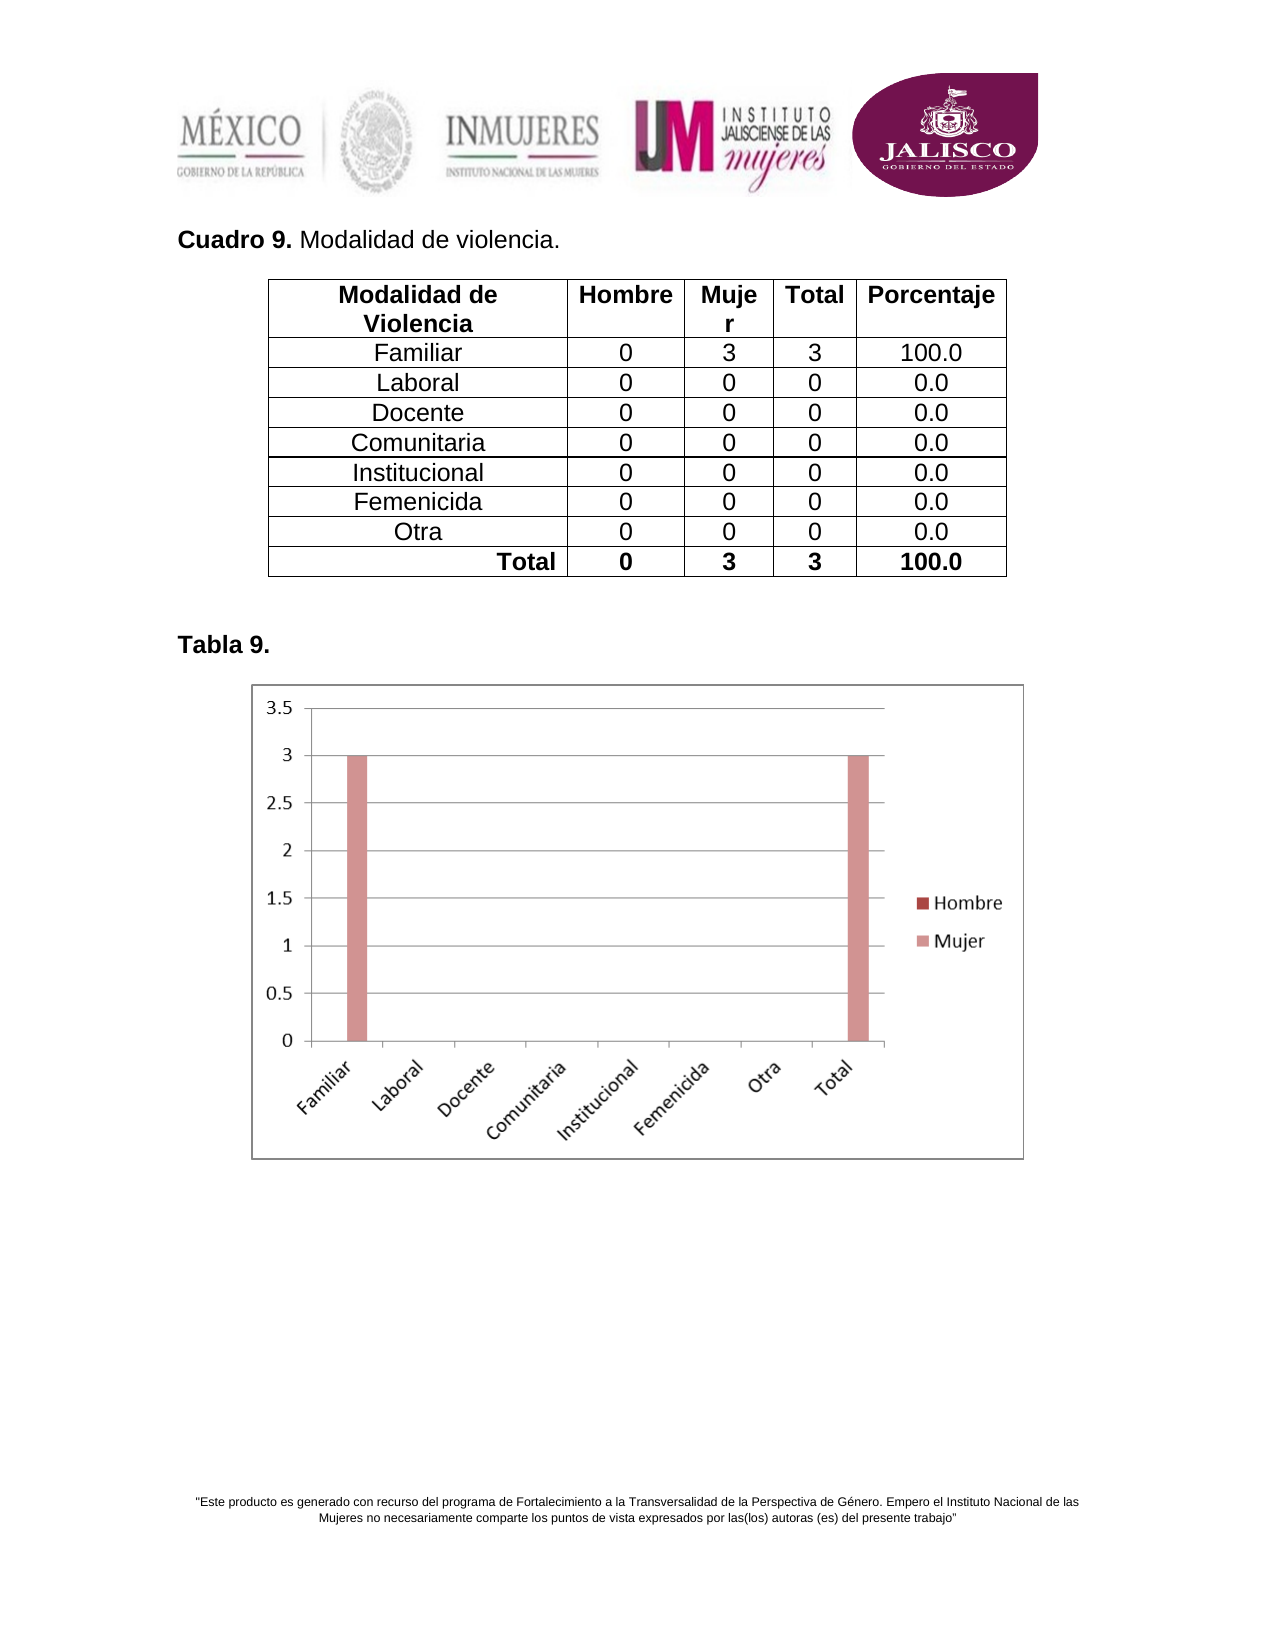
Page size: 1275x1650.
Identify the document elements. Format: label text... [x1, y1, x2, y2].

table_cell 3 [685, 338, 773, 367]
table_cell 3 [774, 338, 856, 367]
table_cell Otra [269, 517, 567, 546]
table_cell 0 [774, 368, 856, 397]
table_cell 0.0 [857, 458, 1006, 486]
table_cell 0 [568, 458, 684, 486]
table_cell 100.0 [857, 547, 1006, 576]
table_cell 0 [774, 428, 856, 456]
table_cell Total [269, 547, 567, 576]
table_cell Femenicida [269, 487, 567, 516]
table_cell 0 [685, 517, 773, 546]
text Tabla 9. [177, 631, 1098, 659]
table_cell 0 [568, 517, 684, 546]
table_cell Institucional [269, 458, 567, 486]
table_cell 0.0 [857, 368, 1006, 397]
table_cell 3 [685, 547, 773, 576]
table_cell 0.0 [857, 517, 1006, 546]
table_cell Docente [269, 398, 567, 427]
picture [177, 73, 1039, 197]
table_cell 0 [774, 458, 856, 486]
table_header Total [774, 280, 856, 337]
table_cell Familiar [269, 338, 567, 367]
table_header Modalidad de Violencia [269, 280, 567, 337]
table_cell 0 [568, 428, 684, 456]
table_cell 0 [685, 428, 773, 456]
table_cell 0 [568, 368, 684, 397]
table_cell Laboral [269, 368, 567, 397]
table_cell 0 [685, 398, 773, 427]
table_cell 0 [568, 398, 684, 427]
table_header Mujer [685, 280, 773, 337]
text Cuadro 9. Modalidad de violencia. [177, 225, 1098, 254]
table_cell 0 [774, 398, 856, 427]
table_cell 0.0 [857, 428, 1006, 456]
table_cell 0 [568, 547, 684, 576]
table_cell 0 [774, 517, 856, 546]
table_cell 100.0 [857, 338, 1006, 367]
table_header Hombre [568, 280, 684, 337]
table_cell 0 [685, 487, 773, 516]
table_cell 0 [568, 338, 684, 367]
table_cell 0 [568, 487, 684, 516]
table_cell 3 [774, 547, 856, 576]
table_cell 0.0 [857, 487, 1006, 516]
table_cell 0 [685, 458, 773, 486]
table_cell 0 [685, 368, 773, 397]
picture [251, 684, 1024, 1160]
table_cell 0 [774, 487, 856, 516]
table_header Porcentaje [857, 280, 1006, 337]
table_cell 0.0 [857, 398, 1006, 427]
table_cell Comunitaria [269, 428, 567, 456]
